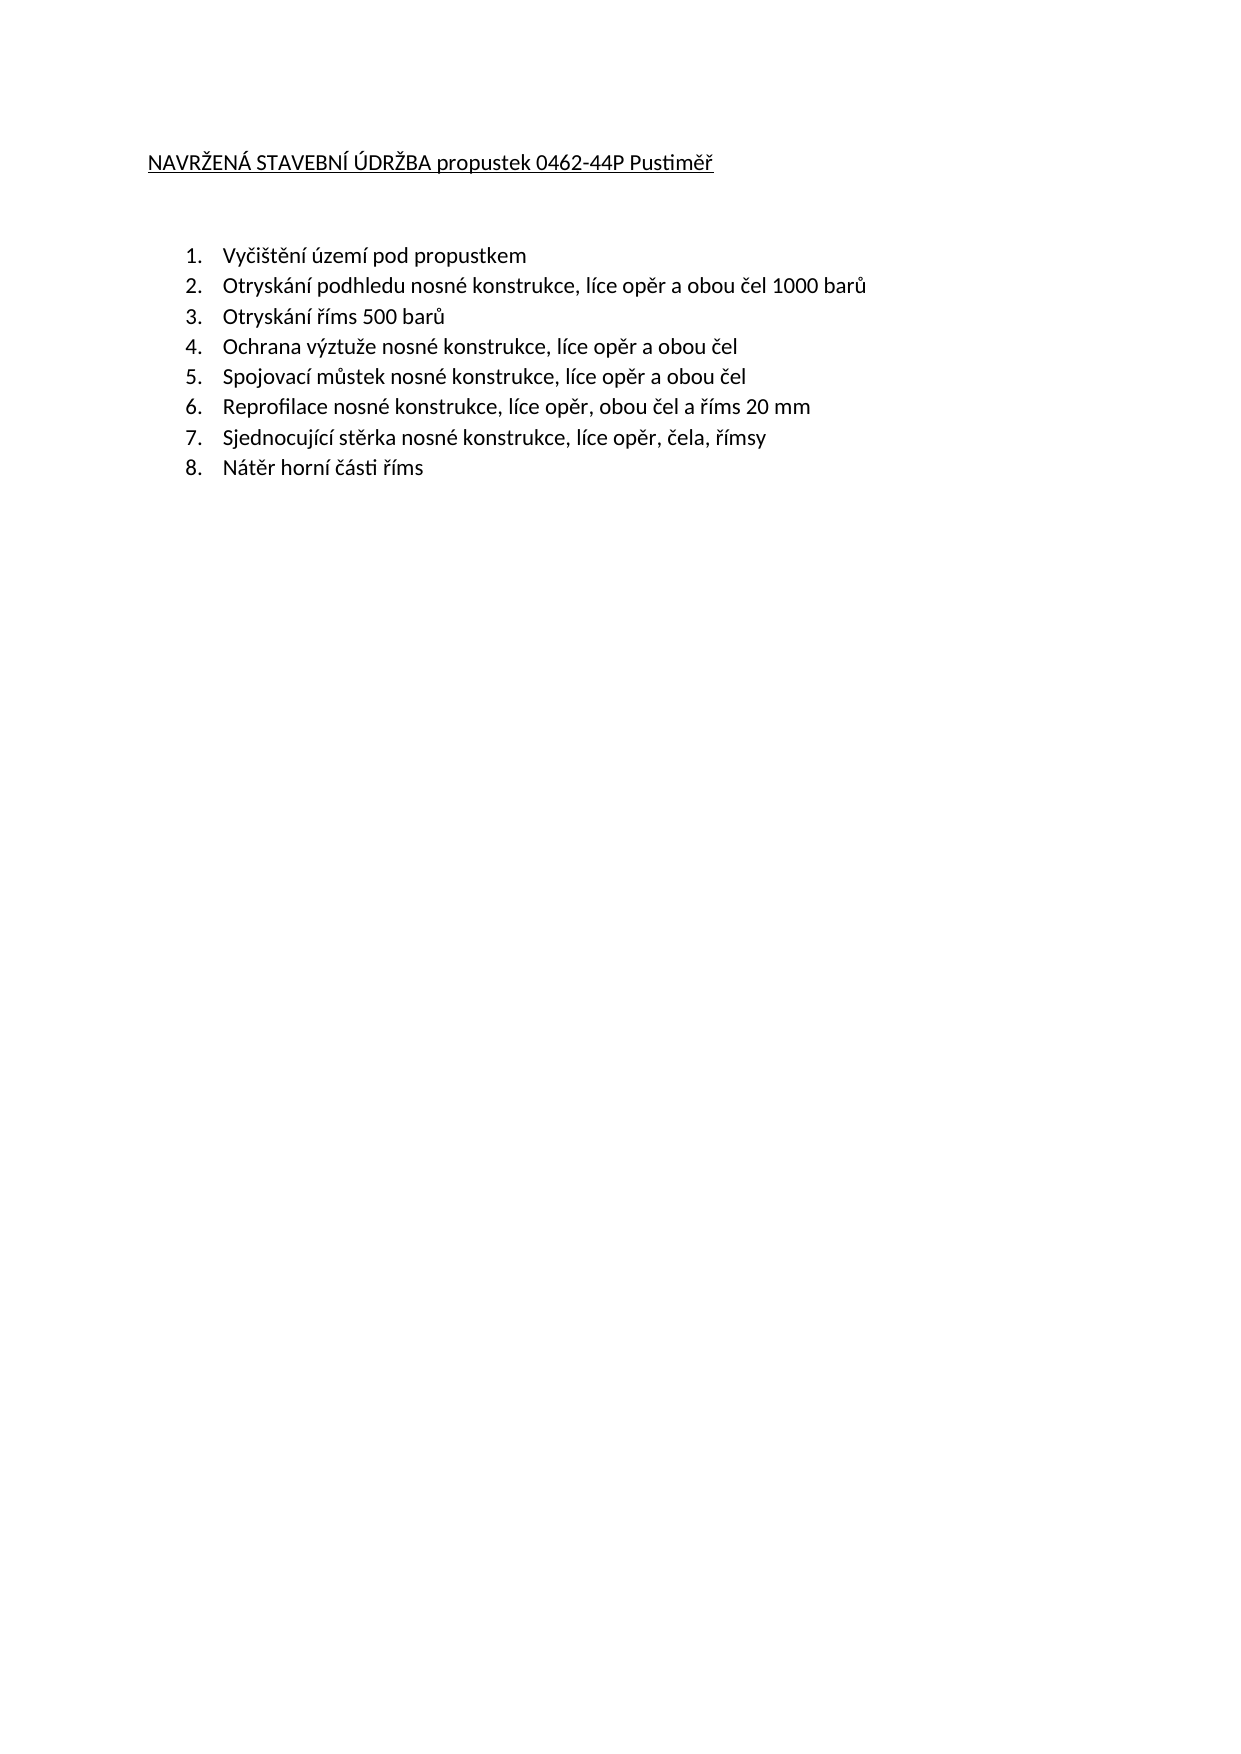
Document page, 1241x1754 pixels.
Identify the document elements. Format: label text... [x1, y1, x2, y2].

list Otryskání říms 500 barů [185, 302, 1093, 330]
list Vyčištění území pod propustkem [185, 241, 1093, 269]
list Ochrana výztuže nosné konstrukce, líce opěr a obou čel [185, 332, 1093, 360]
list Sjednocující stěrka nosné konstrukce, líce opěr, čela, římsy [185, 423, 1093, 451]
list Spojovací můstek nosné konstrukce, líce opěr a obou čel [185, 362, 1093, 390]
list Otryskání podhledu nosné konstrukce, líce opěr a obou čel 1000 barů [185, 272, 1093, 299]
text NAVRŽENÁ STAVEBNÍ ÚDRŽBA propustek 0462-44P Pustiměř [148, 148, 1093, 176]
list Reprofilace nosné konstrukce, líce opěr, obou čel a říms 20 mm [185, 392, 1093, 420]
list Nátěr horní části říms [185, 453, 1093, 481]
